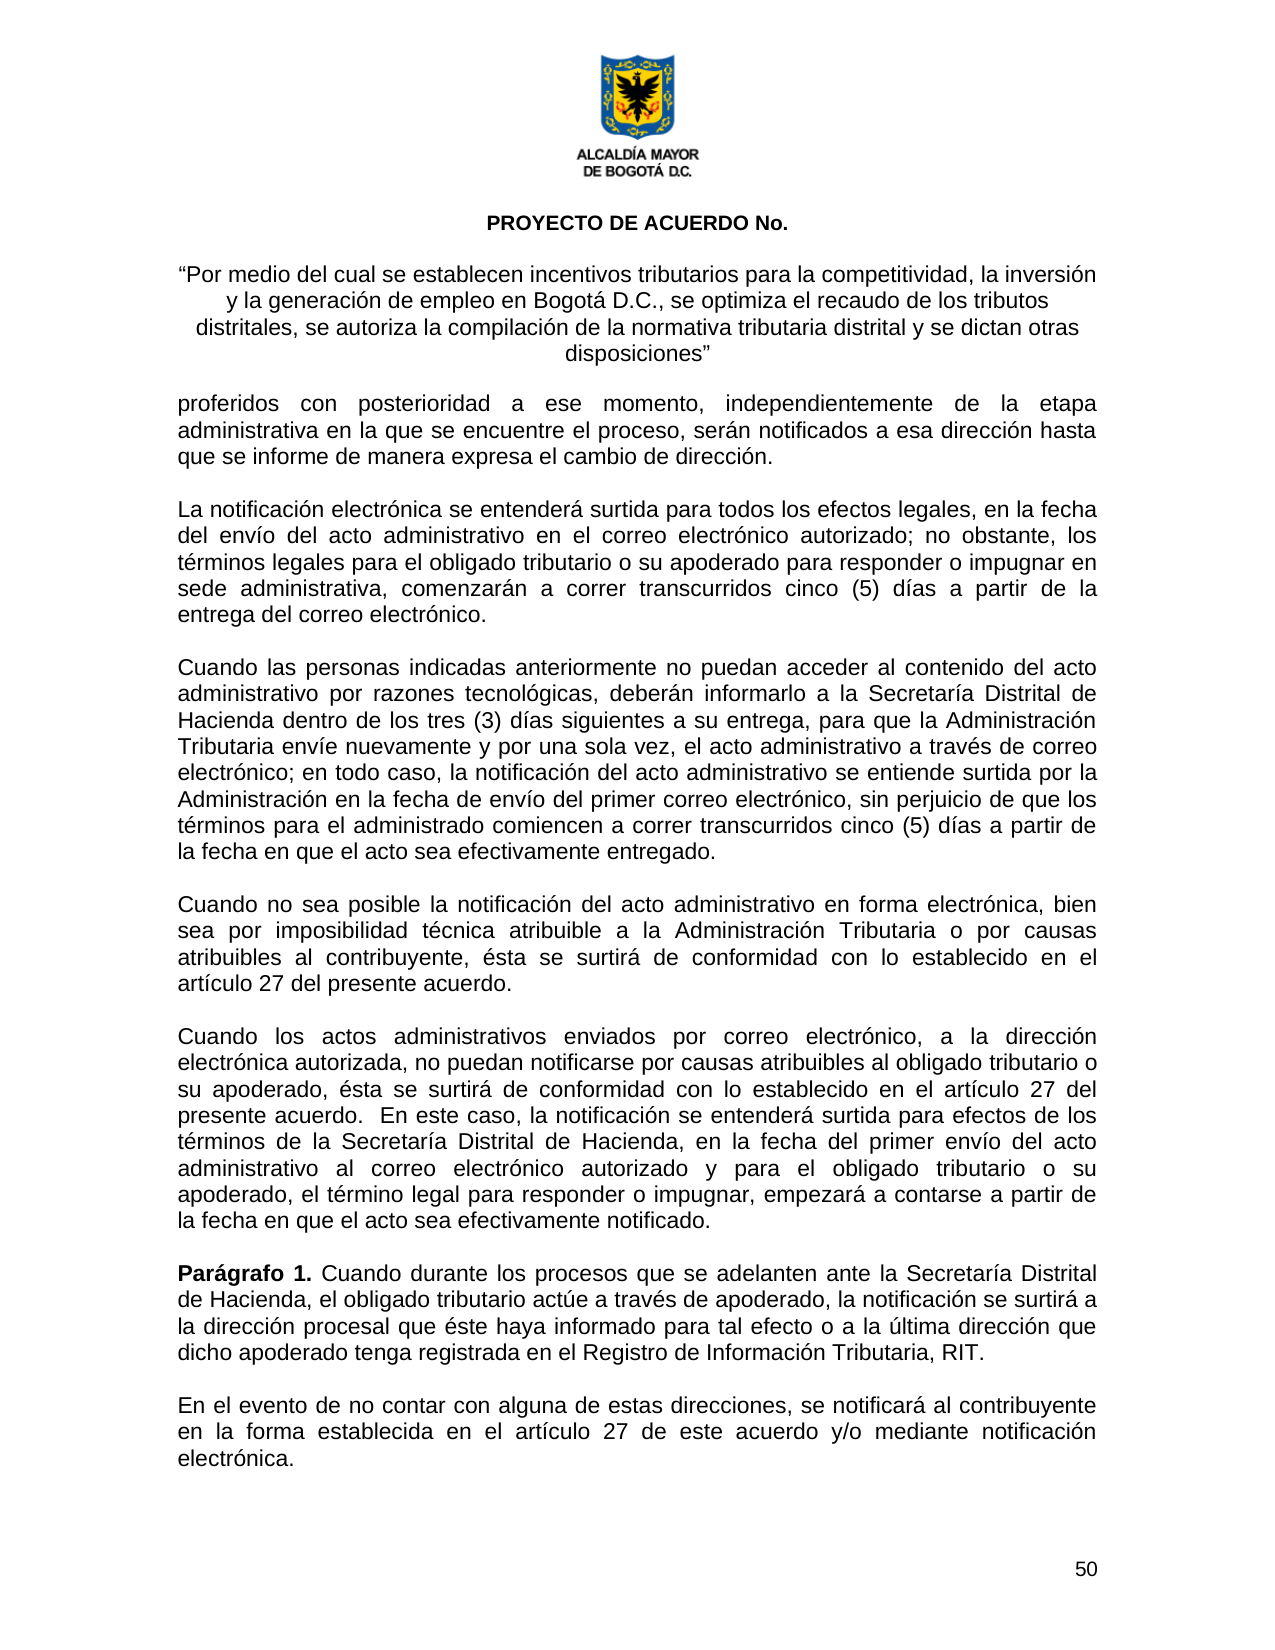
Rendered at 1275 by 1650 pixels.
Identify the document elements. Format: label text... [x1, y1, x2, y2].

text En el evento de no contar con alguna de estas direcciones, se notificará al contribuyente en la forma establecida en el artículo 27 de este acuerdo y/o mediante notificación electrónica. [177, 1392, 1098, 1471]
text La notificación electrónica se entenderá surtida para todos los efectos legales, en la fecha del envío del acto administrativo en el correo electrónico autorizado; no obstante, los términos legales para el obligado tributario o su apoderado para responder o impugnar en sede administrativa, comenzarán a correr transcurridos cinco (5) días a partir de la entrega del correo electrónico. [177, 496, 1098, 627]
text Cuando no sea posible la notificación del acto administrativo en forma electrónica, bien sea por imposibilidad técnica atribuible a la Administración Tributaria o por causas atribuibles al contribuyente, ésta se surtirá de conformidad con lo establecido en el artículo 27 del presente acuerdo. [177, 891, 1098, 996]
text Cuando los actos administrativos enviados por correo electrónico, a la dirección electrónica autorizada, no puedan notificarse por causas atribuibles al obligado tributario o su apoderado, ésta se surtirá de conformidad con lo establecido en el artículo 27 del presente acuerdo. En este caso, la notificación se entenderá surtida para efectos de los términos de la Secretaría Distrital de Hacienda, en la fecha del primer envío del acto administrativo al correo electrónico autorizado y para el obligado tributario o su apoderado, el término legal para responder o impugnar, empezará a contarse a partir de la fecha en que el acto sea efectivamente notificado. [177, 1023, 1098, 1234]
text Parágrafo 1. Cuando durante los procesos que se adelanten ante la Secretaría Distrital de Hacienda, el obligado tributario actúe a través de apoderado, la notificación se surtirá a la dirección procesal que éste haya informado para tal efecto o a la última dirección que dicho apoderado tenga registrada en el Registro de Información Tributaria, RIT. [177, 1260, 1098, 1365]
text Cuando las personas indicadas anteriormente no puedan acceder al contenido del acto administrativo por razones tecnológicas, deberán informarlo a la Secretaría Distrital de Hacienda dentro de los tres (3) días siguientes a su entrega, para que la Administración Tributaria envíe nuevamente y por una sola vez, el acto administrativo a través de correo electrónico; en todo caso, la notificación del acto administrativo se entiende surtida por la Administración en la fecha de envío del primer correo electrónico, sin perjuicio de que los términos para el administrado comiencen a correr transcurridos cinco (5) días a partir de la fecha en que el acto sea efectivamente entregado. [177, 654, 1098, 865]
picture [568, 44, 708, 187]
